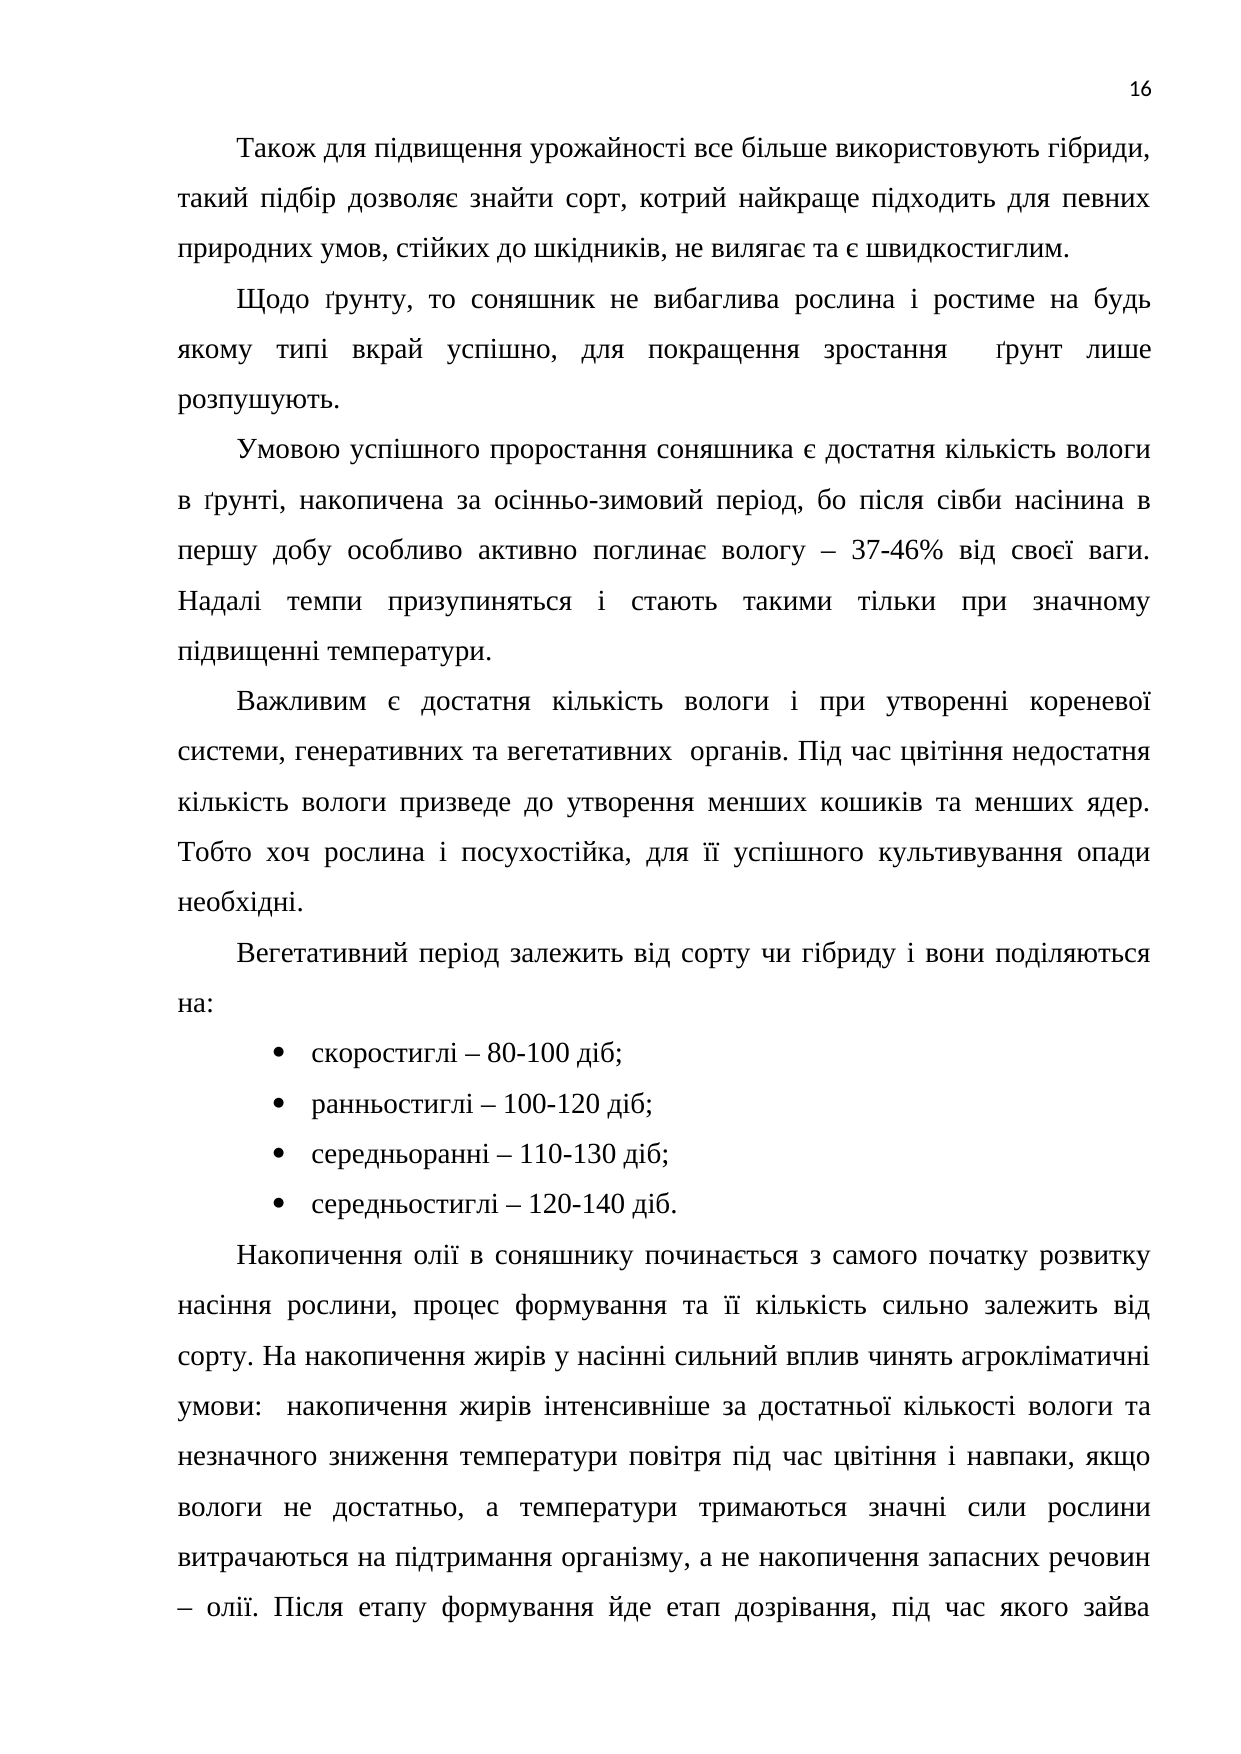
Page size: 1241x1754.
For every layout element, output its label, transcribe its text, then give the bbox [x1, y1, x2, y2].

list скоростиглі – 80-100 діб; [274, 1035, 1152, 1069]
text Щодо Ґрунту, то соняшник не вибаглива рослина і ростиме на будь якому типі вкрай успішно, для покращення зростання Ґрунт лише розпушують. [177, 281, 1152, 415]
list середньостиглі – 120-140 діб. [274, 1187, 1152, 1220]
text Також для підвищення урожайності все більше використовують гібриди, такий підбір дозволяє знайти сорт, котрий найкраще підходить для певних природних умов, стійких до шкідників, не вилягає та є швидкостиглим. [177, 130, 1152, 264]
text Вегетативний період залежить від сорту чи гібриду і вони поділяються на: [177, 935, 1152, 1019]
text Умовою успішного проростання соняшника є достатня кількість вологи в Ґрунті, накопичена за осінньо-зимовий період, бо після сівби насінина в першу добу особливо активно поглинає вологу – 37-46% від своєї ваги. Надалі темпи призупиняться і стають такими тільки при значному підвищенні температури. [177, 432, 1152, 666]
list середньоранні – 110-130 діб; [274, 1136, 1152, 1170]
list ранньостиглі – 100-120 діб; [274, 1086, 1152, 1119]
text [177, 1237, 1152, 1623]
text Важливим є достатня кількість вологи і при утворенні кореневої системи, генеративних та вегетативних органів. Під час цвітіння недостатня кількість вологи призведе до утворення менших кошиків та менших ядер. Тобто хоч рослина і посухостійка, для її успішного культивування опади необхідні. [177, 683, 1152, 918]
